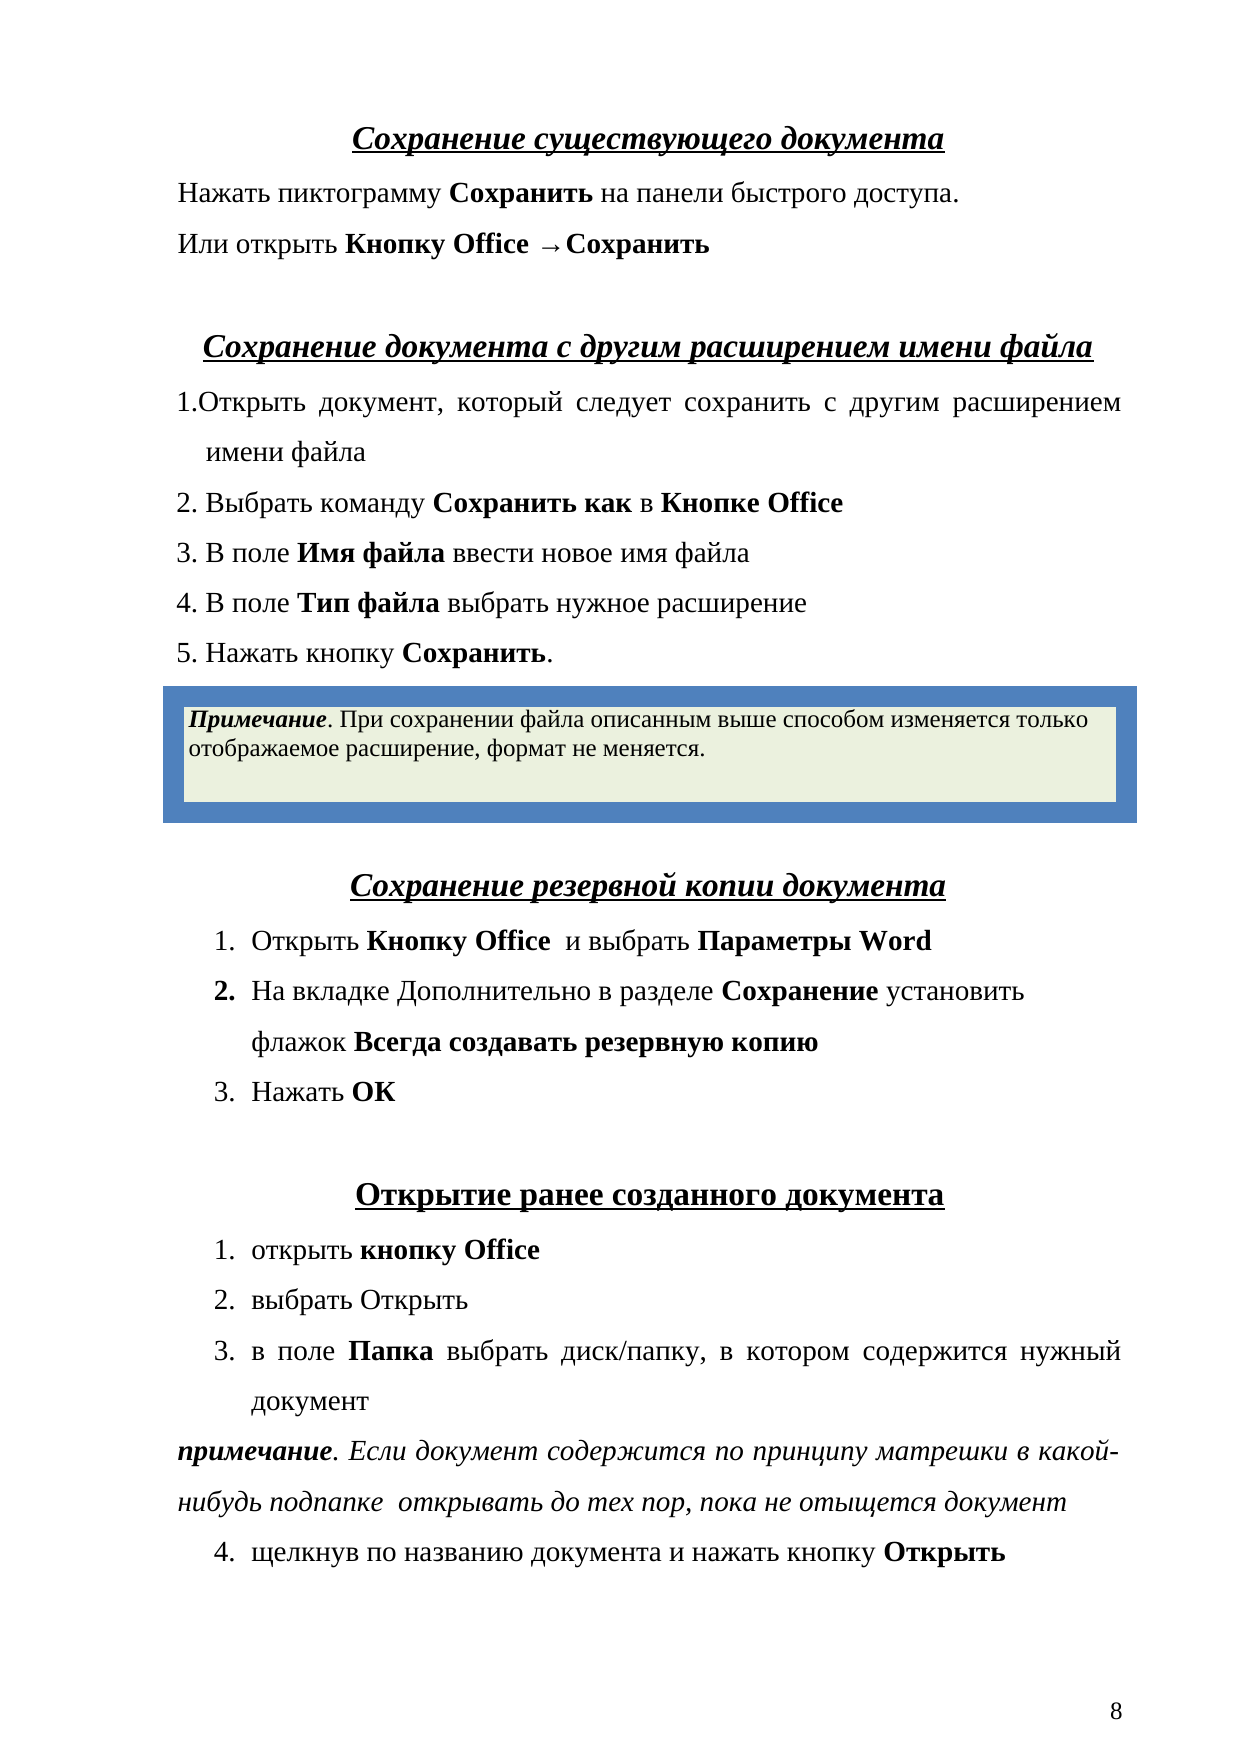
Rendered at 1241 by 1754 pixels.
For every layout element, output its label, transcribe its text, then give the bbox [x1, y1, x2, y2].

text Сохранение существующего документа [177, 118, 1122, 156]
text 3. В поле Имя файла ввести новое имя файла [176, 535, 1122, 568]
text 5. Нажать кнопку Сохранить. [176, 636, 1122, 669]
list выбрать Открыть [213, 1282, 1122, 1316]
text 2. Выбрать команду Сохранить как в Кнопке Office [176, 485, 1122, 518]
list На вкладке Дополнительно в разделе Сохранение установить флажок Всегда создавать резервную копию [213, 973, 1122, 1057]
text 4. В поле Тип файла выбрать нужное расширение [176, 585, 1122, 619]
text 1.Открыть документ, который следует сохранить с другим расширением имени файла [176, 384, 1122, 468]
list примечание. Если документ содержится по принципу матрешки в какой-нибудь подпапке открывать до тех пор, пока не отыщется документ [177, 1433, 1122, 1517]
list в поле Папка выбрать диск/папку, в котором содержится нужный документ [213, 1333, 1122, 1417]
list Нажать ОК [213, 1074, 1122, 1108]
list Открыть Кнопку Office и выбрать Параметры Word [213, 923, 1122, 957]
list щелкнув по названию документа и нажать кнопку Открыть [213, 1534, 1122, 1568]
text Или открыть Кнопку Office →Сохранить [177, 226, 1122, 259]
text Открытие ранее созданного документа [177, 1175, 1122, 1213]
text Сохранение документа с другим расширением имени файла [177, 327, 1122, 365]
text Сохранение резервной копии документа [177, 866, 1122, 904]
text Нажать пиктограмму Сохранить на панели быстрого доступа. [177, 176, 1122, 209]
list открыть кнопку Office [213, 1232, 1122, 1266]
